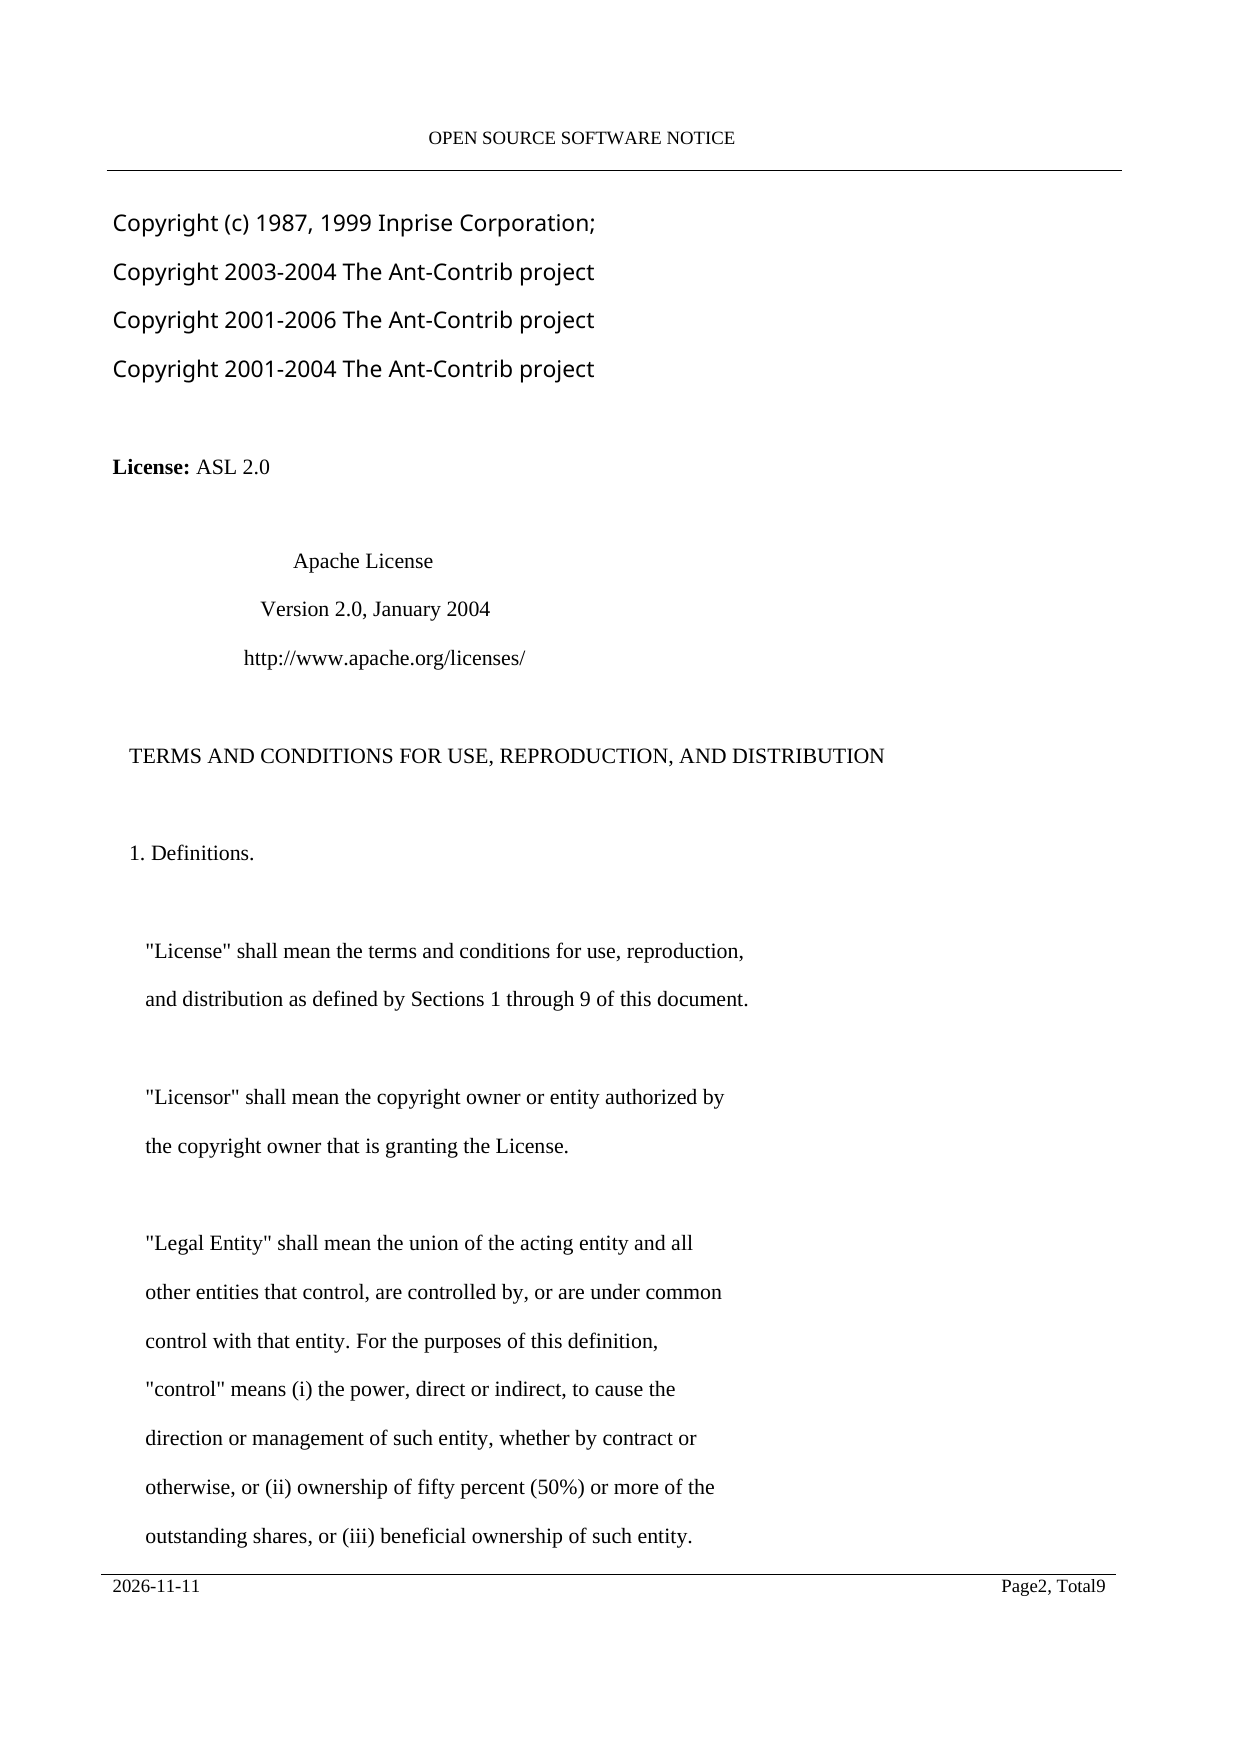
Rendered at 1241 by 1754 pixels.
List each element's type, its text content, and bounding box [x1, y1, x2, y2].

text License: ASL 2.0 [112, 450, 1128, 483]
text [112, 495, 1128, 1551]
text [112, 206, 1128, 434]
